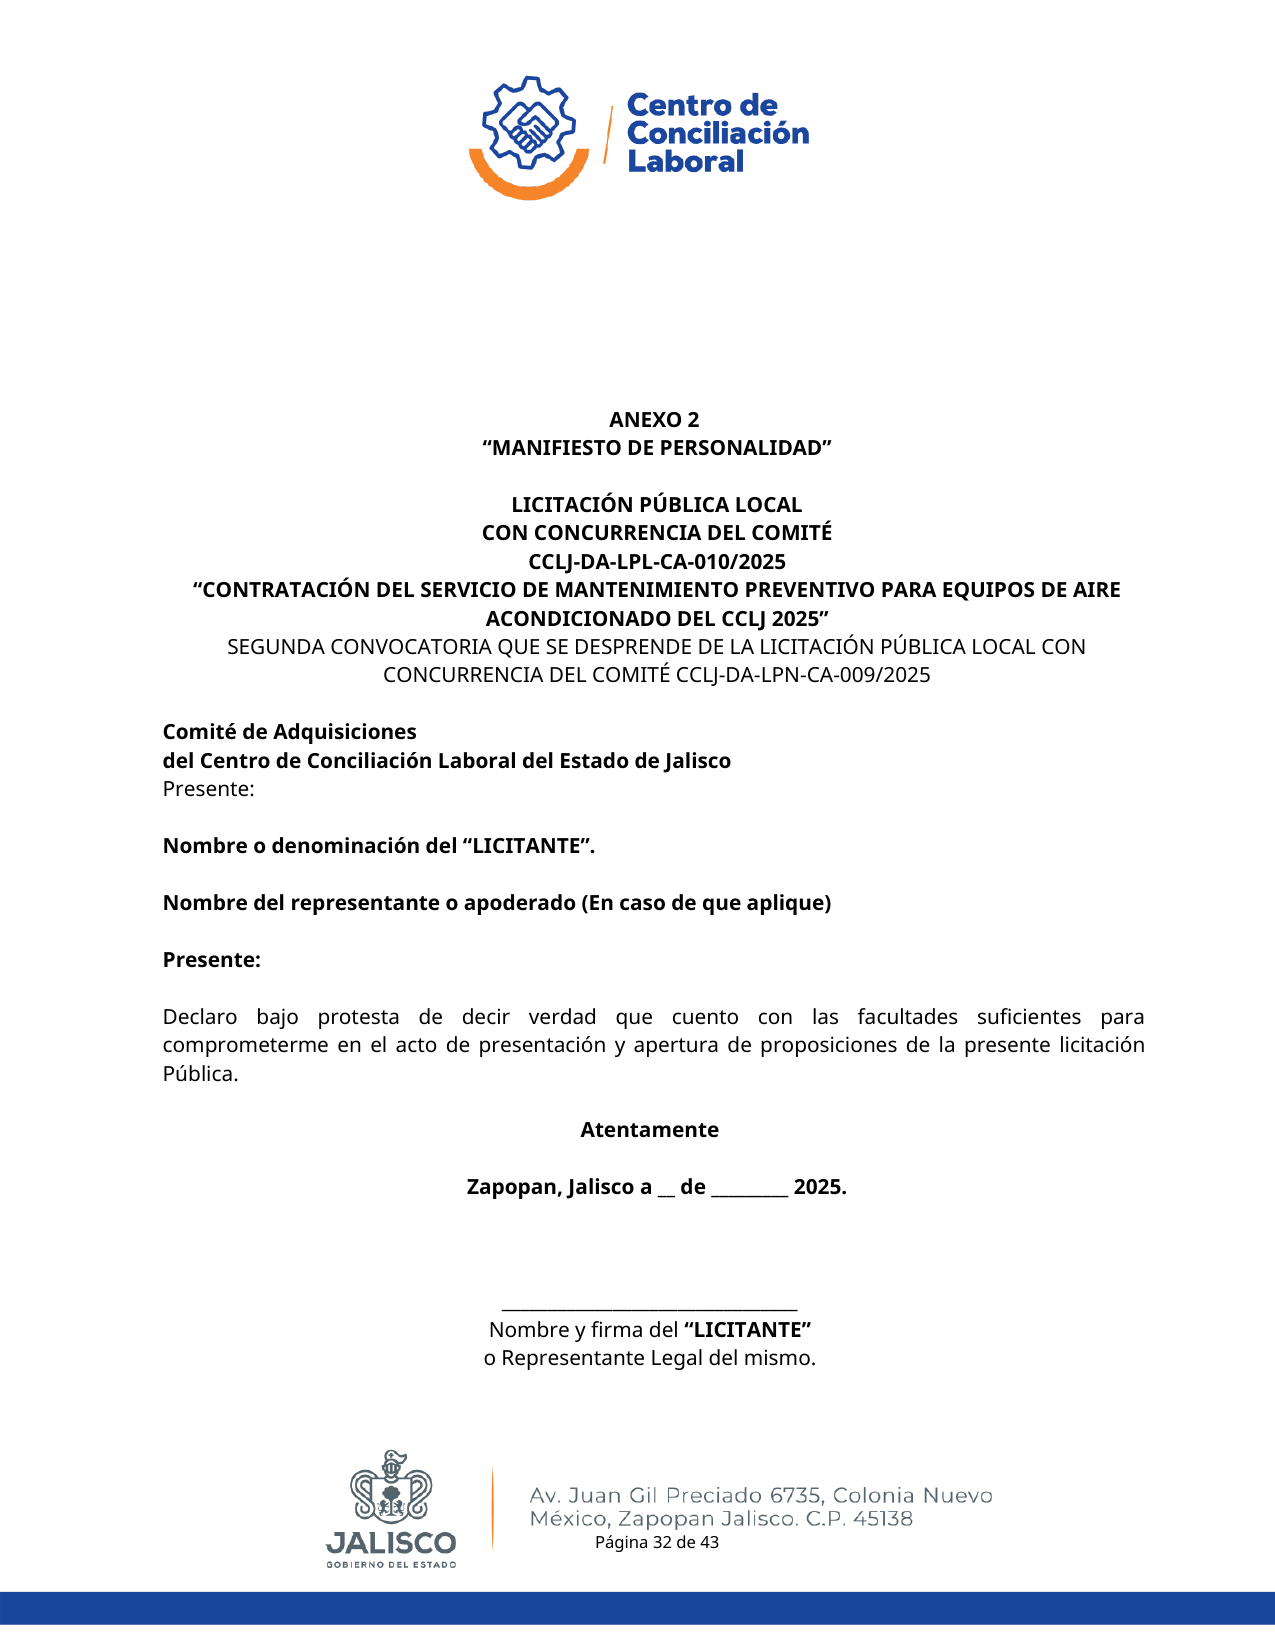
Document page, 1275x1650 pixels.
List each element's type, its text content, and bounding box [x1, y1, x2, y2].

text SEGUNDA CONVOCATORIA QUE SE DESPRENDE DE LA LICITACIÓN PÚBLICA LOCAL CON CONCURRENCIA DEL COMITÉ CCLJ-DA-LPN-CA-009/2025 [162, 632, 1152, 689]
text ________________________________ [162, 1286, 1137, 1315]
text Comité de Adquisiciones [162, 717, 1152, 746]
text CON CONCURRENCIA DEL COMITÉ [162, 518, 1152, 547]
text Presente: [162, 945, 1152, 973]
text Nombre del representante o apoderado (En caso de que aplique) [162, 888, 1152, 917]
subtitle “MANIFIESTO DE PERSONALIDAD” [162, 433, 1152, 462]
text Nombre o denominación del “LICITANTE”. [162, 831, 1152, 860]
text Zapopan, Jalisco a __ de _________ 2025. [162, 1172, 1152, 1201]
text Presente: [162, 774, 1152, 803]
text CCLJ-DA-LPL-CA-010/2025 [162, 547, 1152, 575]
text Nombre y firma del “LICITANTE” [162, 1315, 1137, 1343]
text “CONTRATACIÓN DEL SERVICIO DE MANTENIMIENTO PREVENTIVO PARA EQUIPOS DE AIRE ACONDICIONADO DEL CCLJ 2025” [162, 575, 1152, 632]
picture [0, 3, 1275, 1650]
text o Representante Legal del mismo. [162, 1343, 1137, 1372]
text Atentamente [162, 1116, 1137, 1144]
text LICITACIÓN PÚBLICA LOCAL [162, 490, 1152, 518]
subtitle Anexo 2 [162, 405, 1146, 433]
text del Centro de Conciliación Laboral del Estado de Jalisco [162, 746, 1152, 774]
text Declaro bajo protesta de decir verdad que cuento con las facultades suficientes para comprometerme en el acto de presentación y apertura de proposiciones de la presente licitación Pública. [162, 1002, 1146, 1087]
